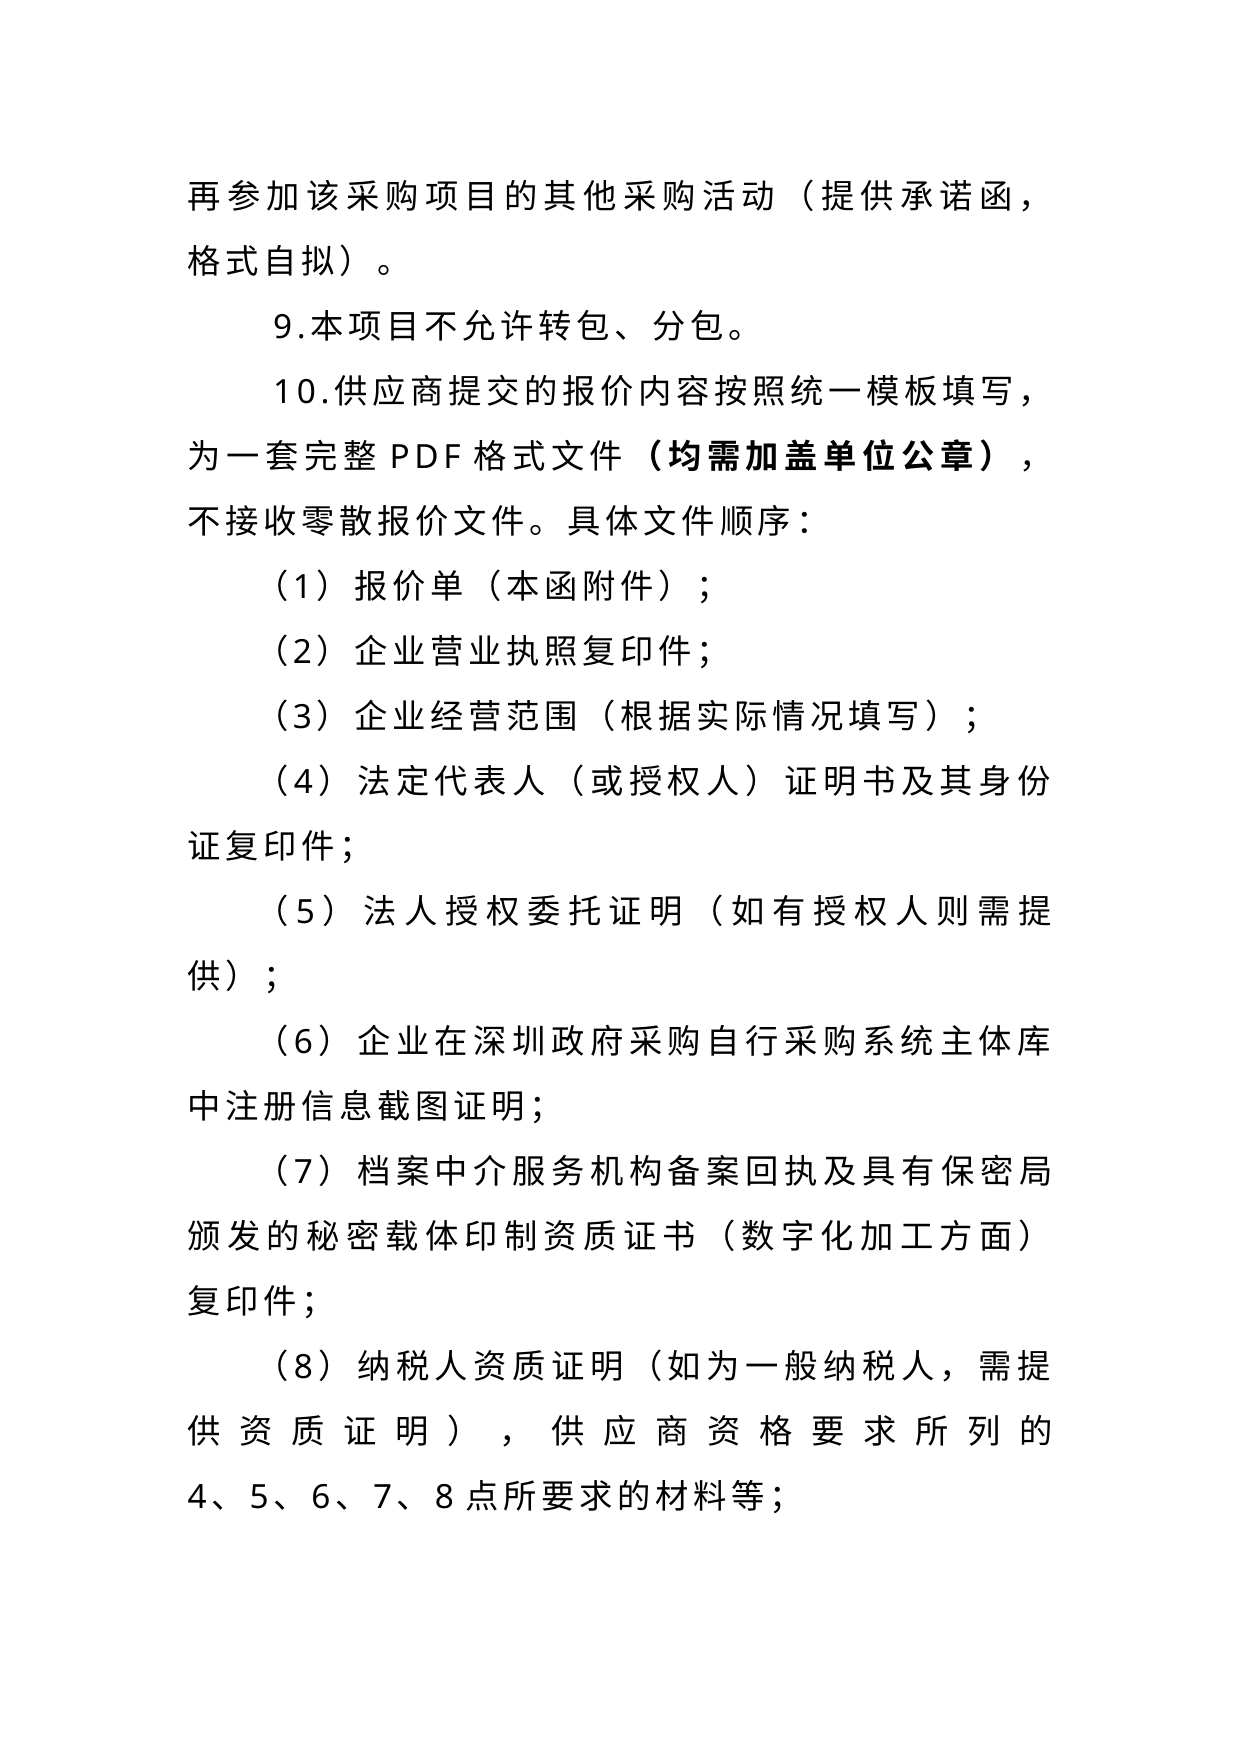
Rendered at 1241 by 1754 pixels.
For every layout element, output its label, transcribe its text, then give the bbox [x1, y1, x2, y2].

text （8）纳税人资质证明（如为一般纳税人，需提供资质证明），供应商资格要求所列的4、5、6、7、8点所要求的材料等； [187, 1332, 1053, 1527]
list 9.本项目不允许转包、分包。 [187, 292, 1053, 357]
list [187, 162, 1053, 292]
text （2）企业营业执照复印件； [187, 617, 1053, 682]
text （4）法定代表人（或授权人）证明书及其身份证复印件； [187, 747, 1053, 877]
text （1）报价单（本函附件）； [187, 552, 1053, 617]
text （7）档案中介服务机构备案回执及具有保密局颁发的秘密载体印制资质证书（数字化加工方面）复印件； [187, 1137, 1053, 1332]
text （6）企业在深圳政府采购自行采购系统主体库中注册信息截图证明； [187, 1007, 1053, 1137]
text 10.供应商提交的报价内容按照统一模板填写，为一套完整PDF格式文件（均需加盖单位公章），不接收零散报价文件。具体文件顺序： [187, 357, 1053, 552]
text （5）法人授权委托证明（如有授权人则需提供）； [187, 877, 1053, 1007]
text （3）企业经营范围（根据实际情况填写）； [187, 682, 1053, 747]
